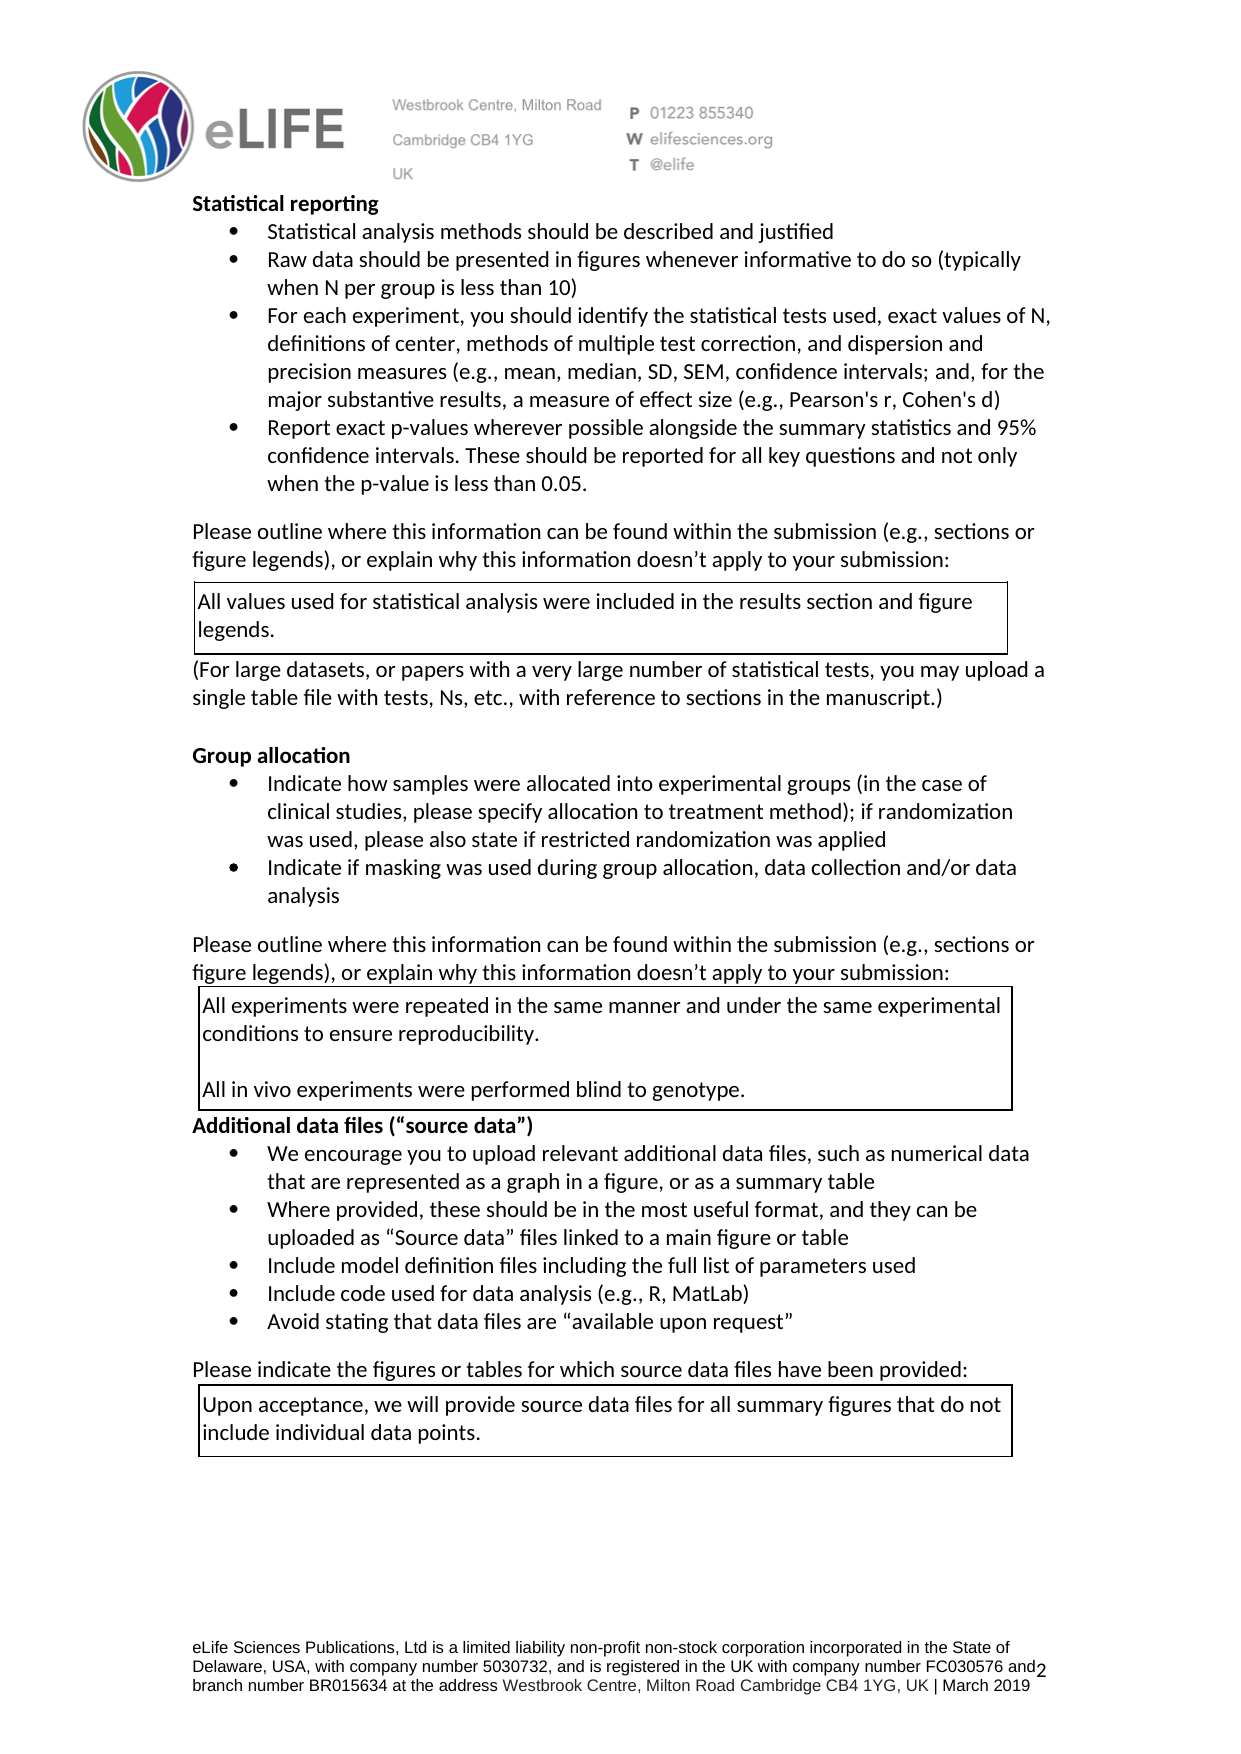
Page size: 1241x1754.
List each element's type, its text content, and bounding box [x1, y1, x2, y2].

picture [73, 59, 784, 189]
text Statistical reporting [192, 189, 1053, 217]
list Avoid stating that data files are “available upon request” [229, 1307, 1053, 1335]
list We encourage you to upload relevant additional data files, such as numerical data that are represented as a graph in a figure, or as a summary table [229, 1139, 1053, 1195]
text Upon acceptance, we will provide source data files for all summary figures that do not include individual data points. [200, 1388, 1011, 1448]
list For each experiment, you should identify the statistical tests used, exact values of N, definitions of center, methods of multiple test correction, and dispersion and precision measures (e.g., mean, median, SD, SEM, confidence intervals; and, for the major substantive results, a measure of effect size (e.g., Pearson's r, Cohen's d) [229, 301, 1053, 413]
list Include model definition files including the full list of parameters used [229, 1251, 1053, 1279]
list Statistical analysis methods should be described and justified [229, 217, 1053, 245]
list Include code used for data analysis (e.g., R, MatLab) [229, 1279, 1053, 1307]
list Where provided, these should be in the most useful format, and they can be uploaded as “Source data” files linked to a main figure or table [229, 1195, 1053, 1251]
list Raw data should be presented in figures whenever informative to do so (typically when N per group is less than 10) [229, 245, 1053, 301]
text Additional data files (“source data”) [192, 1016, 1053, 1139]
text All experiments were repeated in the same manner and under the same experimental conditions to ensure reproducibility. [200, 989, 1011, 1048]
text Please indicate the figures or tables for which source data files have been provided: [192, 1355, 1053, 1383]
text All values used for statistical analysis were included in the results section and figure legends. [195, 585, 1006, 645]
text Group allocation [192, 741, 1053, 769]
list Indicate if masking was used during group allocation, data collection and/or data analysis [229, 853, 1053, 909]
text All in vivo experiments were performed blind to genotype. [200, 1076, 1011, 1106]
list Indicate how samples were allocated into experimental groups (in the case of clinical studies, please specify allocation to treatment method); if randomization was used, please also state if restricted randomization was applied [229, 769, 1053, 853]
text (For large datasets, or papers with a very large number of statistical tests, you may upload a single table file with tests, Ns, etc., with reference to sections in the manuscript.) [192, 601, 1053, 711]
list Report exact p-values wherever possible alongside the summary statistics and 95% confidence intervals. These should be reported for all key questions and not only when the p-value is less than 0.05. [229, 413, 1053, 497]
